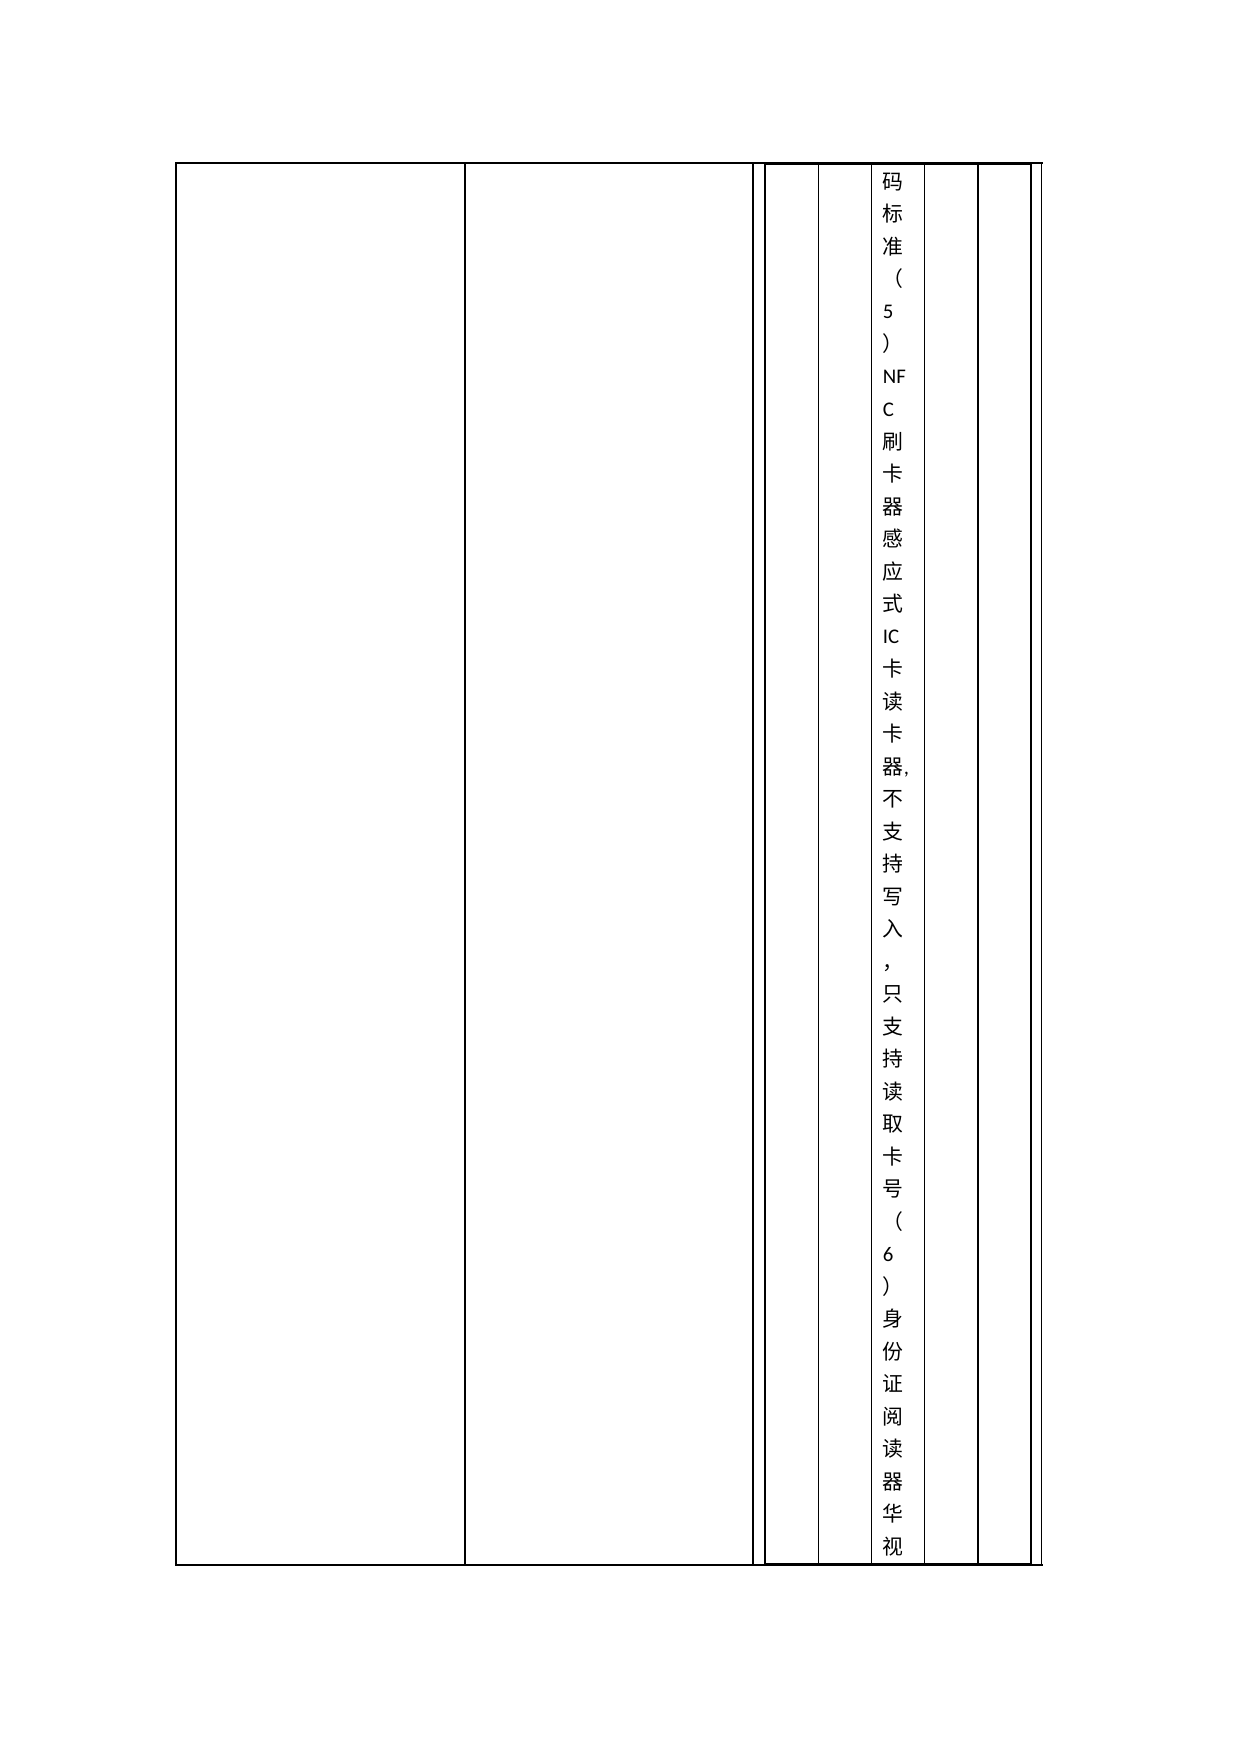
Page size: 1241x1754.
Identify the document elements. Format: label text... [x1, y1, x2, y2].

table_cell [925, 165, 977, 1563]
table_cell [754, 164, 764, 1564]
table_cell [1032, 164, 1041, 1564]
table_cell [872, 165, 924, 1563]
table_cell [177, 164, 464, 1564]
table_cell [766, 165, 818, 1563]
table_cell 1 [466, 164, 752, 1564]
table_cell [819, 165, 871, 1563]
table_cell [979, 165, 1030, 1563]
